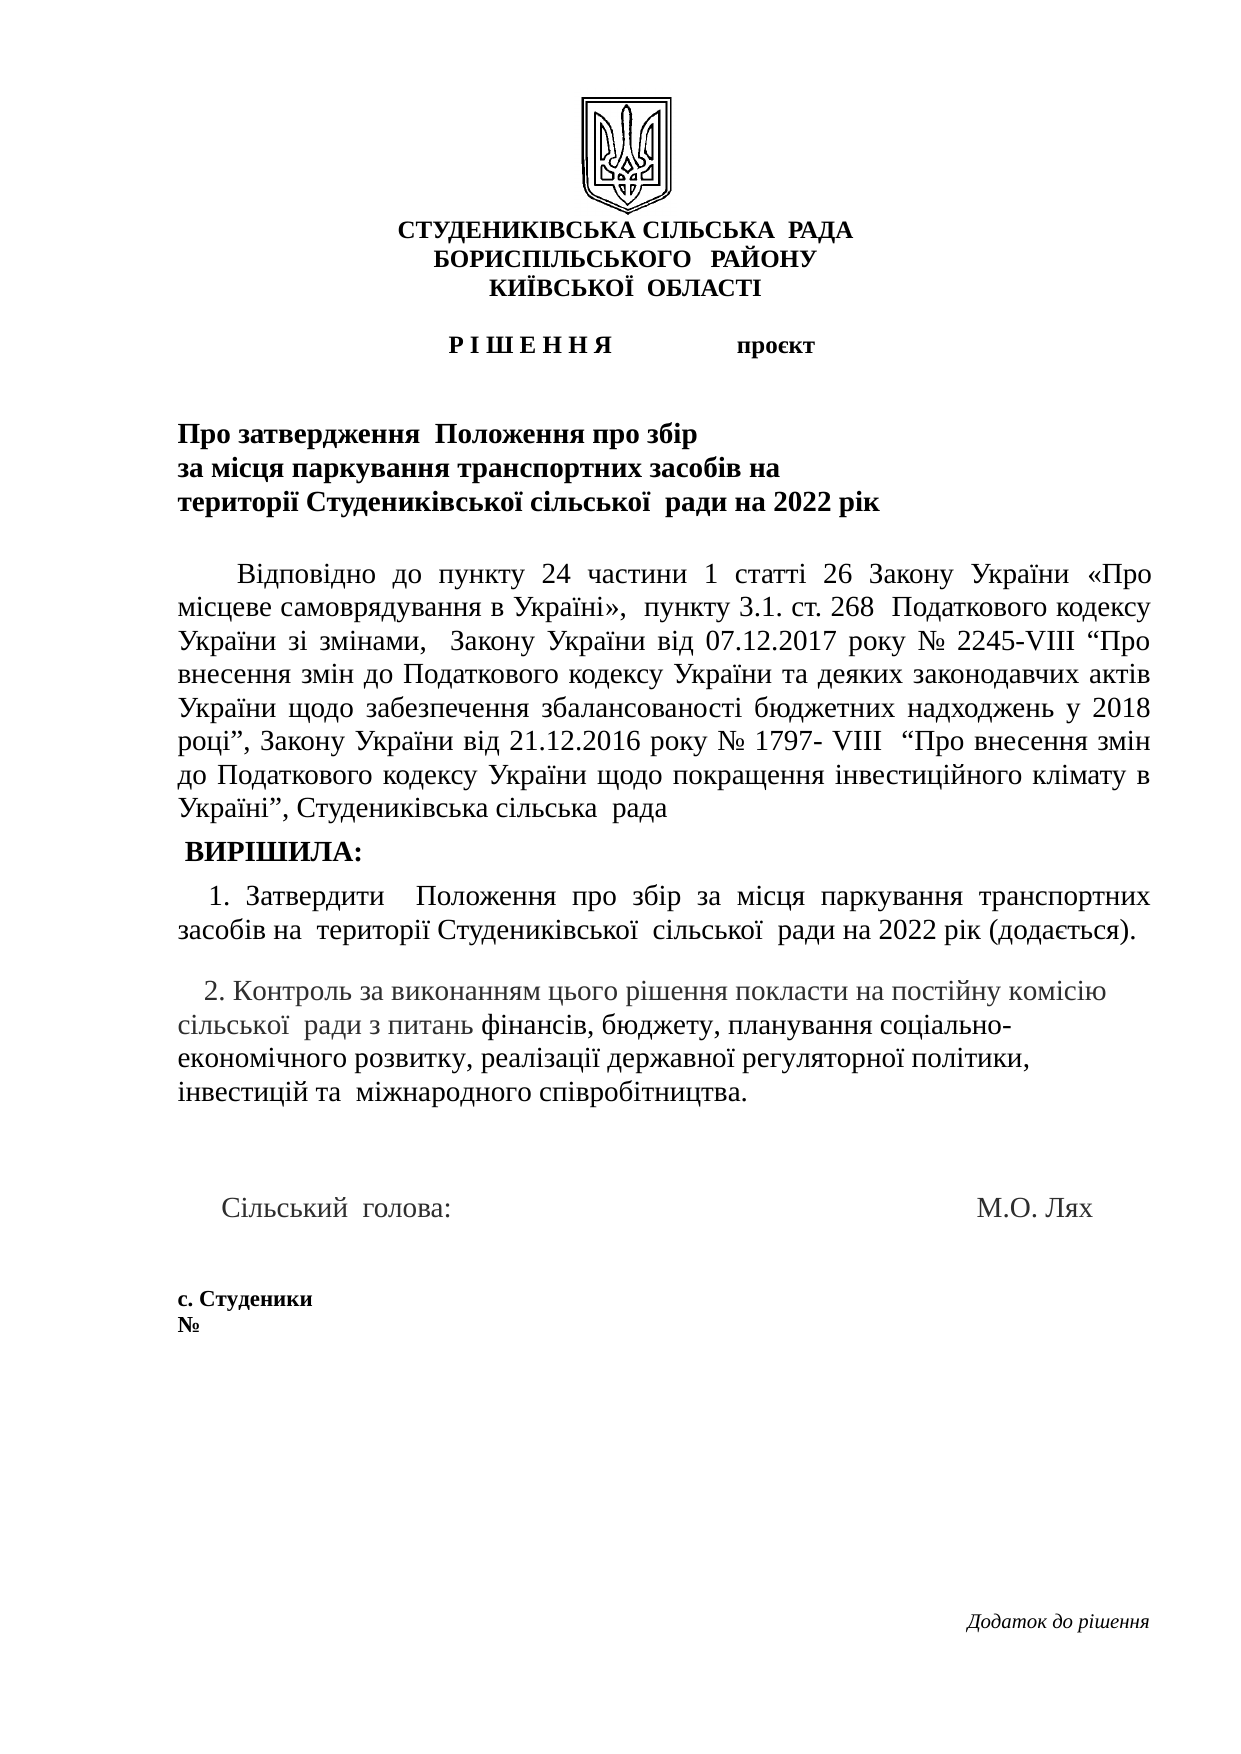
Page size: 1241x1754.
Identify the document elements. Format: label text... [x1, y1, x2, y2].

text ВИРІШИЛА: [177, 834, 1152, 868]
text за місця паркування транспортних засобів на [177, 450, 1152, 484]
text БОРИСПІЛЬСЬКОГО РАЙОНУ [99, 244, 1152, 273]
text СТУДЕНИКІВСЬКА СІЛЬСЬКА РАДА [99, 215, 1152, 244]
text території Студениківської сільської ради на 2022 рік [177, 484, 1152, 517]
text с. Студеники [177, 1285, 1152, 1312]
text КИЇВСЬКОЇ ОБЛАСТІ [99, 273, 1152, 302]
text № [177, 1312, 1152, 1338]
text Додаток до рішення [177, 1609, 1152, 1633]
picture [573, 88, 678, 216]
text 1. Затвердити Положення про збір за місця паркування транспортних засобів на території Студениківської сільської ради на 2022 рік (додається). [177, 878, 1152, 946]
text Р І Ш Е Н Н Я проєкт [99, 330, 1152, 359]
text Про затвердження Положення про збір [177, 417, 1152, 450]
text Відповідно до пункту 24 частини 1 статті 26 Закону України «Про місцеве самоврядування в Україні», пункту 3.1. ст. 268 Податкового кодексу України зі змінами, Закону України від 07.12.2017 року № 2245-VІІІ “Про внесення змін до Податкового кодексу України та деяких законодавчих актів України щодо забезпечення збалансованості бюджетних надходжень у 2018 році”, Закону України від 21.12.2016 року № 1797- VІІІ “Про внесення змін до Податкового кодексу України щодо покращення інвестиційного клімату в Україні”, Студениківська сільська рада [177, 556, 1152, 824]
text Сільський голова: М.О. Лях [177, 1190, 1152, 1224]
text 2. Контроль за виконанням цього рішення покласти на постійну комісію сільської ради з питань фінансів, бюджету, планування соціально-економічного розвитку, реалізації державної регуляторної політики, інвестицій та міжнародного співробітництва. [177, 973, 1152, 1108]
